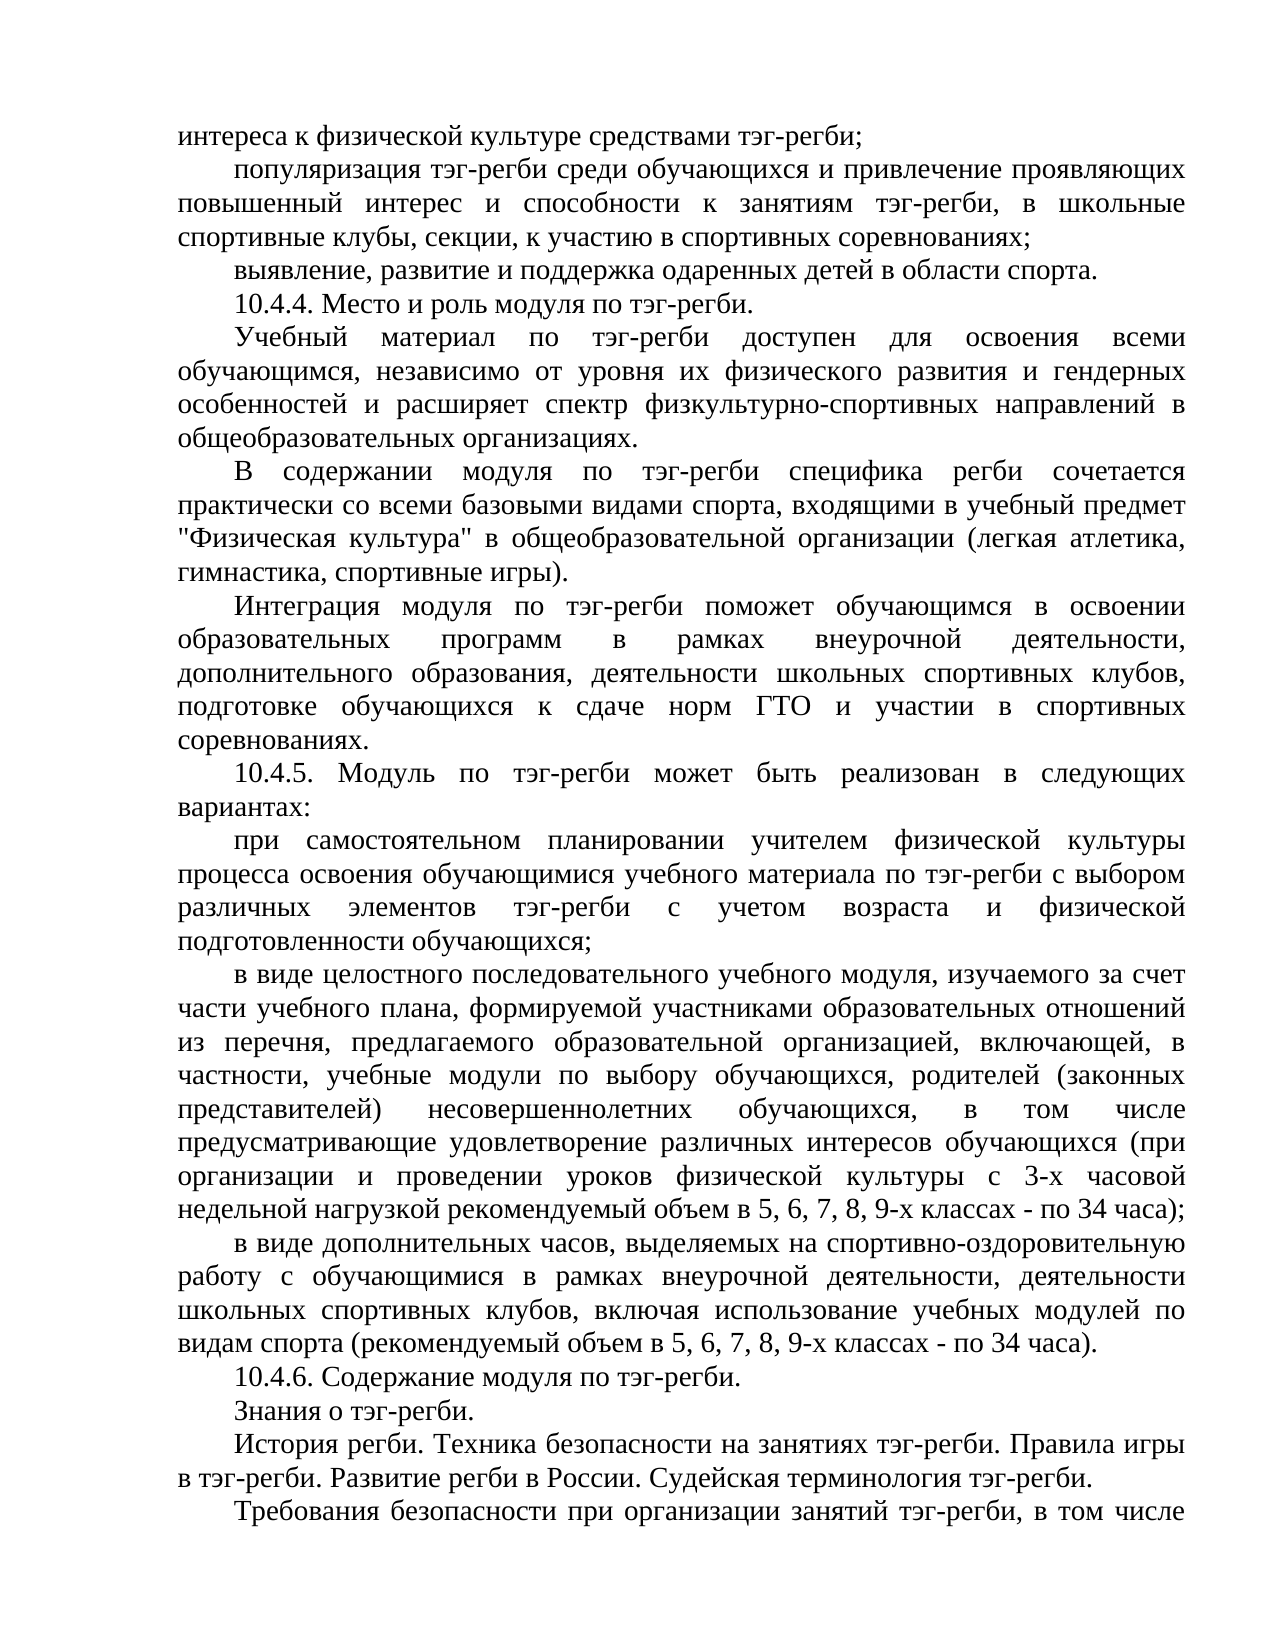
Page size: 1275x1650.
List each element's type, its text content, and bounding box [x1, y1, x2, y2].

text при самостоятельном планировании учителем физической культуры процесса освоения обучающимися учебного материала по тэг-регби с выбором различных элементов тэг-регби с учетом возраста и физической подготовленности обучающихся; [177, 822, 1186, 957]
text История регби. Техника безопасности на занятиях тэг-регби. Правила игры в тэг-регби. Развитие регби в России. Судейская терминология тэг-регби. [177, 1426, 1186, 1493]
text в виде дополнительных часов, выделяемых на спортивно-оздоровительную работу с обучающимися в рамках внеурочной деятельности, деятельности школьных спортивных клубов, включая использование учебных модулей по видам спорта (рекомендуемый объем в 5, 6, 7, 8, 9-х классах - по 34 часа). [177, 1225, 1186, 1359]
text выявление, развитие и поддержка одаренных детей в области спорта. [177, 252, 1186, 286]
text Знания о тэг-регби. [177, 1393, 1186, 1426]
text Учебный материал по тэг-регби доступен для освоения всеми обучающимся, независимо от уровня их физического развития и гендерных особенностей и расширяет спектр физкультурно-спортивных направлений в общеобразовательных организациях. [177, 319, 1186, 453]
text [177, 118, 1186, 152]
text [177, 1493, 1186, 1527]
text 10.4.4. Место и роль модуля по тэг-регби. [177, 286, 1186, 319]
text популяризация тэг-регби среди обучающихся и привлечение проявляющих повышенный интерес и способности к занятиям тэг-регби, в школьные спортивные клубы, секции, к участию в спортивных соревнованиях; [177, 152, 1186, 252]
text В содержании модуля по тэг-регби специфика регби сочетается практически со всеми базовыми видами спорта, входящими в учебный предмет "Физическая культура" в общеобразовательной организации (легкая атлетика, гимнастика, спортивные игры). [177, 453, 1186, 588]
text в виде целостного последовательного учебного модуля, изучаемого за счет части учебного плана, формируемой участниками образовательных отношений из перечня, предлагаемого образовательной организацией, включающей, в частности, учебные модули по выбору обучающихся, родителей (законных представителей) несовершеннолетних обучающихся, в том числе предусматривающие удовлетворение различных интересов обучающихся (при организации и проведении уроков физической культуры с 3-х часовой недельной нагрузкой рекомендуемый объем в 5, 6, 7, 8, 9-х классах - по 34 часа); [177, 957, 1186, 1225]
text Интеграция модуля по тэг-регби поможет обучающимся в освоении образовательных программ в рамках внеурочной деятельности, дополнительного образования, деятельности школьных спортивных клубов, подготовке обучающихся к сдаче норм ГТО и участии в спортивных соревнованиях. [177, 588, 1186, 755]
text 10.4.5. Модуль по тэг-регби может быть реализован в следующих вариантах: [177, 755, 1186, 822]
text 10.4.6. Содержание модуля по тэг-регби. [177, 1359, 1186, 1393]
